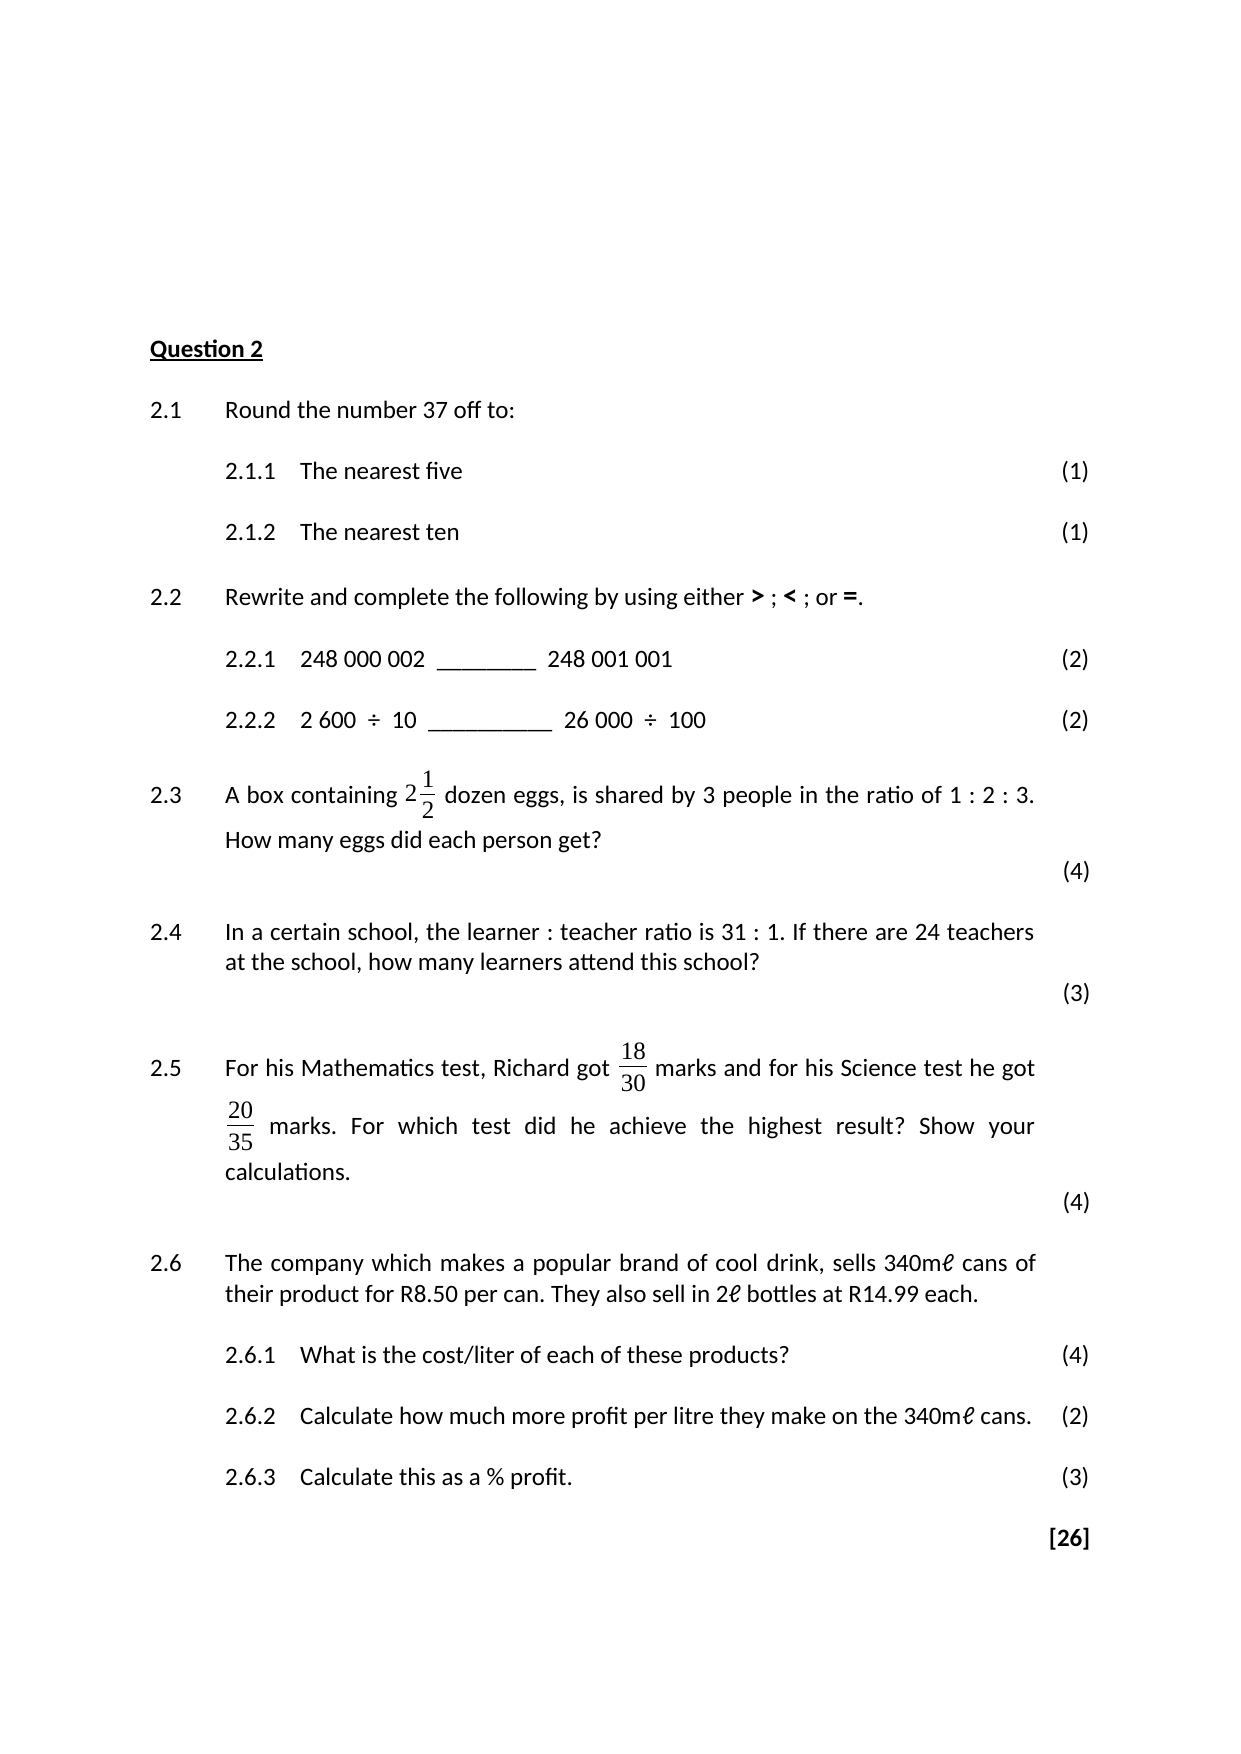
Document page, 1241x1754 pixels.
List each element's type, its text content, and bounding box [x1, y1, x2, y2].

text 2.2.1 248 000 002 ________ 248 001 001 (2) [150, 643, 1090, 674]
text 2.3 A box containing dozen eggs, is shared by 3 people in the ratio of 1 : 2 : 3. How many eggs did each person get? [150, 766, 1036, 855]
text [26] [150, 1522, 1090, 1553]
text 2.2.2 2 600 ÷ 10 __________ 26 000 ÷ 100 (2) [150, 704, 1090, 735]
text 2.6.1 What is the cost/liter of each of these products? (4) [150, 1339, 1090, 1370]
text 2.1.1 The nearest five (1) [150, 455, 1090, 486]
text (3) [150, 977, 1090, 1008]
text 2.1.2 The nearest ten (1) [150, 516, 1090, 547]
text (4) [150, 855, 1090, 886]
text 2.6.3 Calculate this as a % profit. (3) [150, 1461, 1090, 1492]
text 2.6 The company which makes a popular brand of cool drink, sells 340mℓ cans of their product for R8.50 per can. They also sell in 2ℓ bottles at R14.99 each. [150, 1248, 1036, 1309]
text (4) [150, 1187, 1090, 1217]
text 2.6.2 Calculate how much more profit per litre they make on the 340mℓ cans. (2) [150, 1400, 1090, 1431]
text 2.5 For his Mathematics test, Richard got marks and for his Science test he got marks. For which test did he achieve the highest result? Show your calculations. [150, 1038, 1036, 1187]
text 2.4 In a certain school, the learner : teacher ratio is 31 : 1. If there are 24 teachers at the school, how many learners attend this school? [150, 916, 1036, 977]
text Question 2 [150, 333, 1090, 364]
text 2.2 Rewrite and complete the following by using either > ; < ; or =. [150, 577, 1090, 613]
text 2.1 Round the number 37 off to: [150, 394, 1090, 425]
